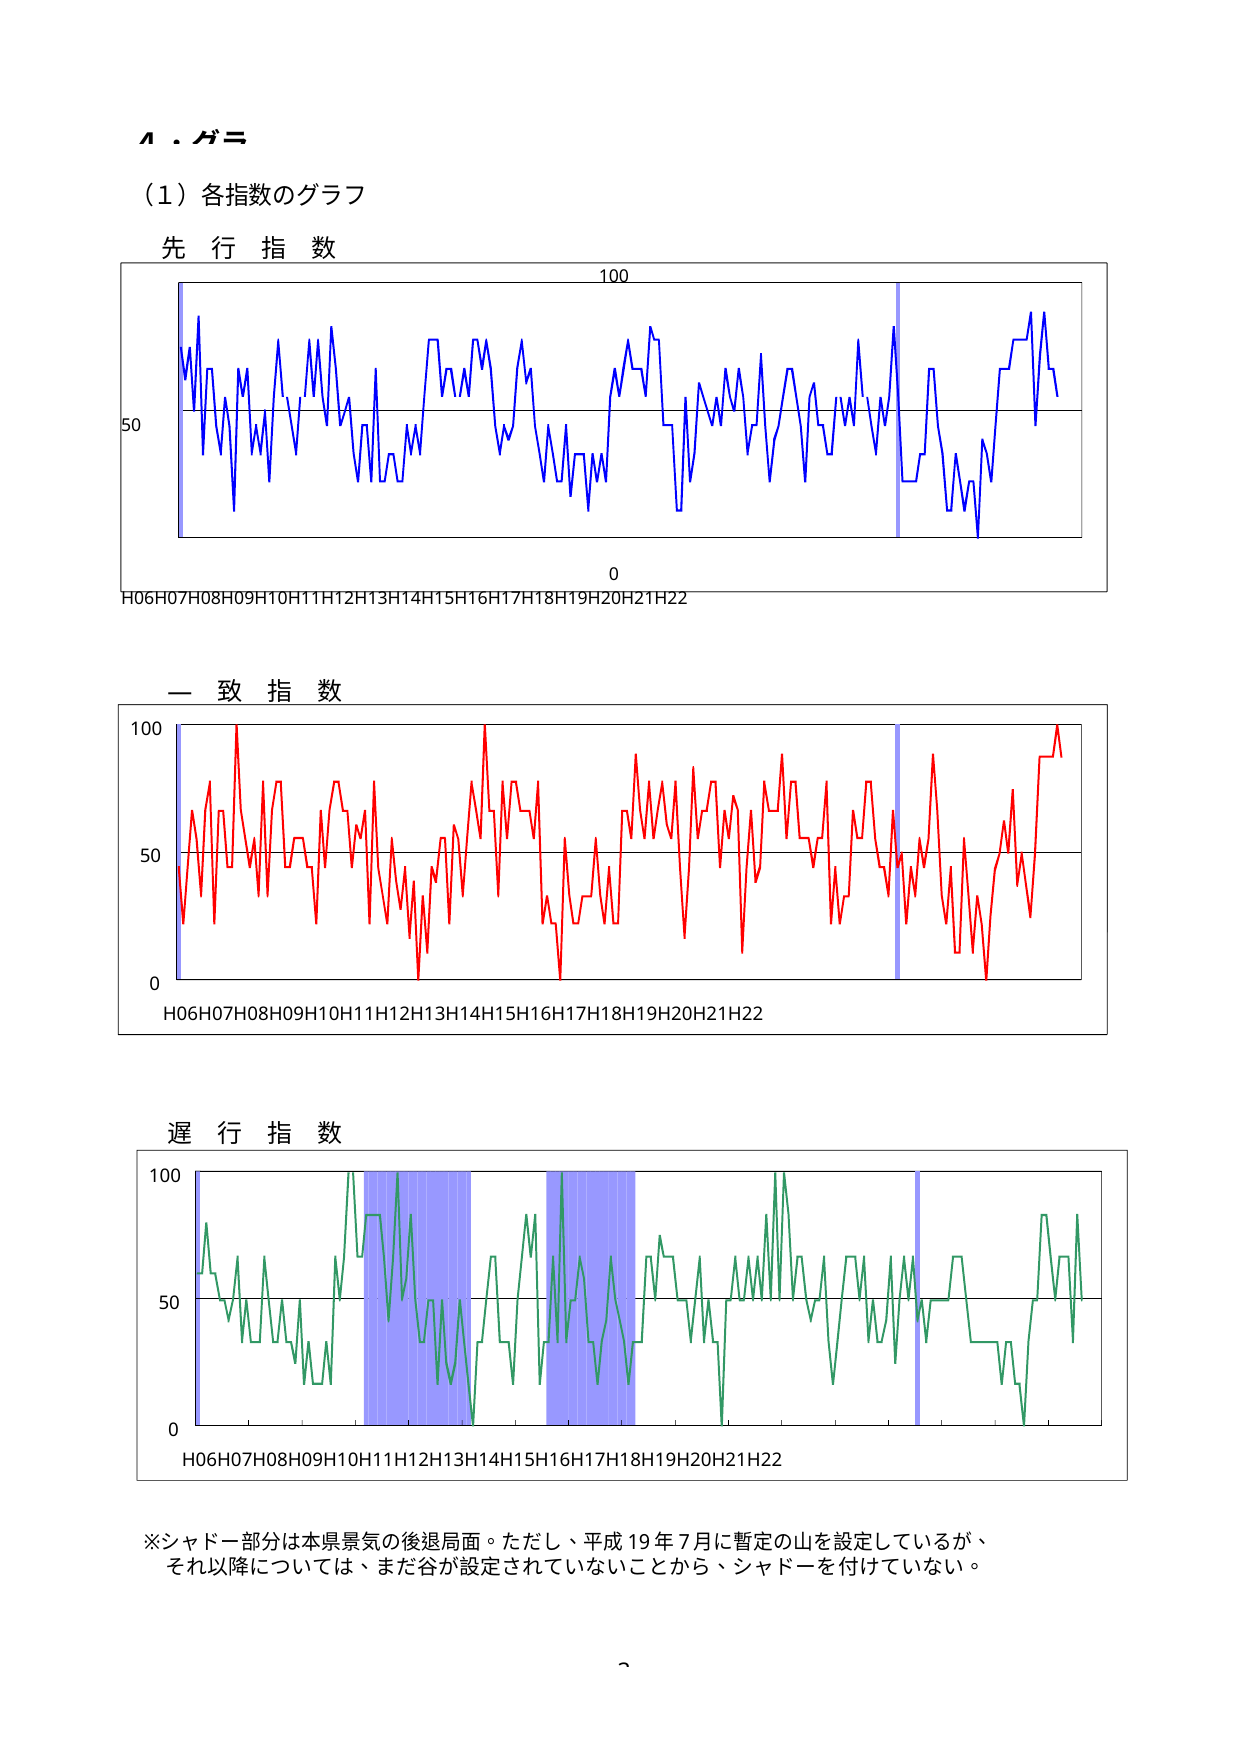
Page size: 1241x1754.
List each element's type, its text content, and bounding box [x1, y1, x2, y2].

text — 致 指 数 [106, 673, 403, 707]
text ※シャドー部分は本県景気の後退局面。ただし、平成19年7月に暫定の山を設定しているが、 それ以降については、まだ谷が設定されていないことから、シャドーを付けていない。 [144, 1529, 1015, 1581]
text 遅 行 指 数 [167, 1116, 1153, 1150]
subtitle （１）各指数のグラフ先 行 指 数 [123, 178, 373, 265]
